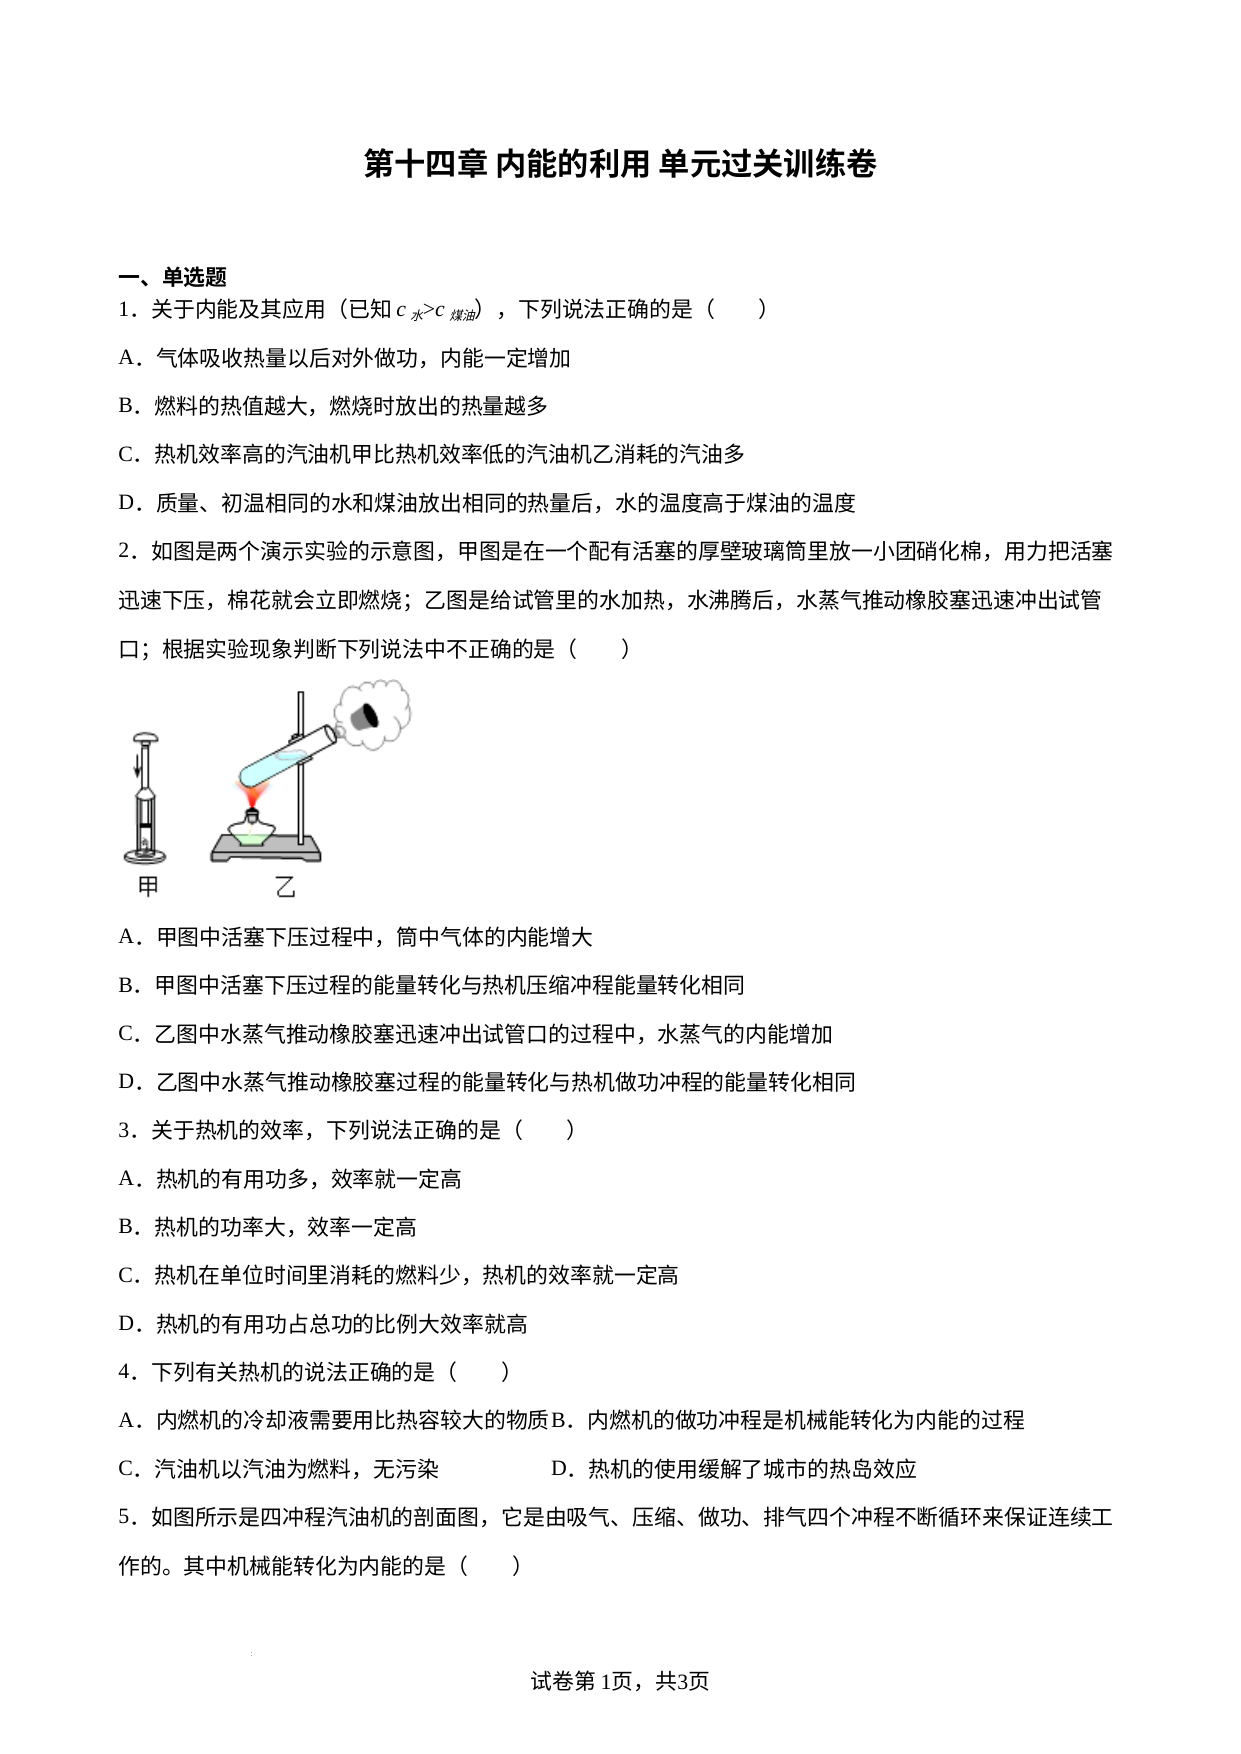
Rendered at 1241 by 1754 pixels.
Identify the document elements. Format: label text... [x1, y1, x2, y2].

text A．气体吸收热量以后对外做功，内能一定增加 [118, 340, 1122, 373]
text D．乙图中水蒸气推动橡胶塞过程的能量转化与热机做功冲程的能量转化相同 [118, 1064, 1122, 1097]
text 一、单选题 [118, 259, 1122, 292]
text 3．关于热机的效率，下列说法正确的是（ ） [118, 1113, 1122, 1145]
text B．热机的功率大，效率一定高 [118, 1209, 1122, 1242]
picture [118, 679, 417, 902]
text C．乙图中水蒸气推动橡胶塞迅速冲出试管口的过程中，水蒸气的内能增加 [118, 1016, 1122, 1049]
text A．甲图中活塞下压过程中，筒中气体的内能增大 [118, 919, 1122, 952]
text 第十四章 内能的利用 单元过关训练卷 [118, 129, 1122, 194]
text A．热机的有用功多，效率就一定高 [118, 1161, 1122, 1194]
text 4．下列有关热机的说法正确的是（ ） [118, 1354, 1122, 1387]
text C．热机在单位时间里消耗的燃料少，热机的效率就一定高 [118, 1258, 1122, 1290]
text C．热机效率高的汽油机甲比热机效率低的汽油机乙消耗的汽油多 [118, 437, 1122, 469]
text 1．关于内能及其应用（已知c水>c煤油），下列说法正确的是（ ） [118, 292, 1122, 324]
text A．内燃机的冷却液需要用比热容较大的物质 B．内燃机的做功冲程是机械能转化为内能的过程 [118, 1403, 1122, 1435]
text B．甲图中活塞下压过程的能量转化与热机压缩冲程能量转化相同 [118, 968, 1122, 1000]
text C．汽油机以汽油为燃料，无污染 D．热机的使用缓解了城市的热岛效应 [118, 1451, 1122, 1484]
text D．质量、初温相同的水和煤油放出相同的热量后，水的温度高于煤油的温度 [118, 485, 1122, 518]
text 5．如图所示是四冲程汽油机的剖面图，它是由吸气、压缩、做功、排气四个冲程不断循环来保证连续工作的。其中机械能转化为内能的是（ ） [118, 1499, 1122, 1581]
text D．热机的有用功占总功的比例大效率就高 [118, 1306, 1122, 1339]
text B．燃料的热值越大，燃烧时放出的热量越多 [118, 389, 1122, 421]
text 2．如图是两个演示实验的示意图，甲图是在一个配有活塞的厚壁玻璃筒里放一小团硝化棉，用力把活塞迅速下压，棉花就会立即燃烧；乙图是给试管里的水加热，水沸腾后，水蒸气推动橡胶塞迅速冲出试管口；根据实验现象判断下列说法中不正确的是（ ） [118, 534, 1122, 664]
